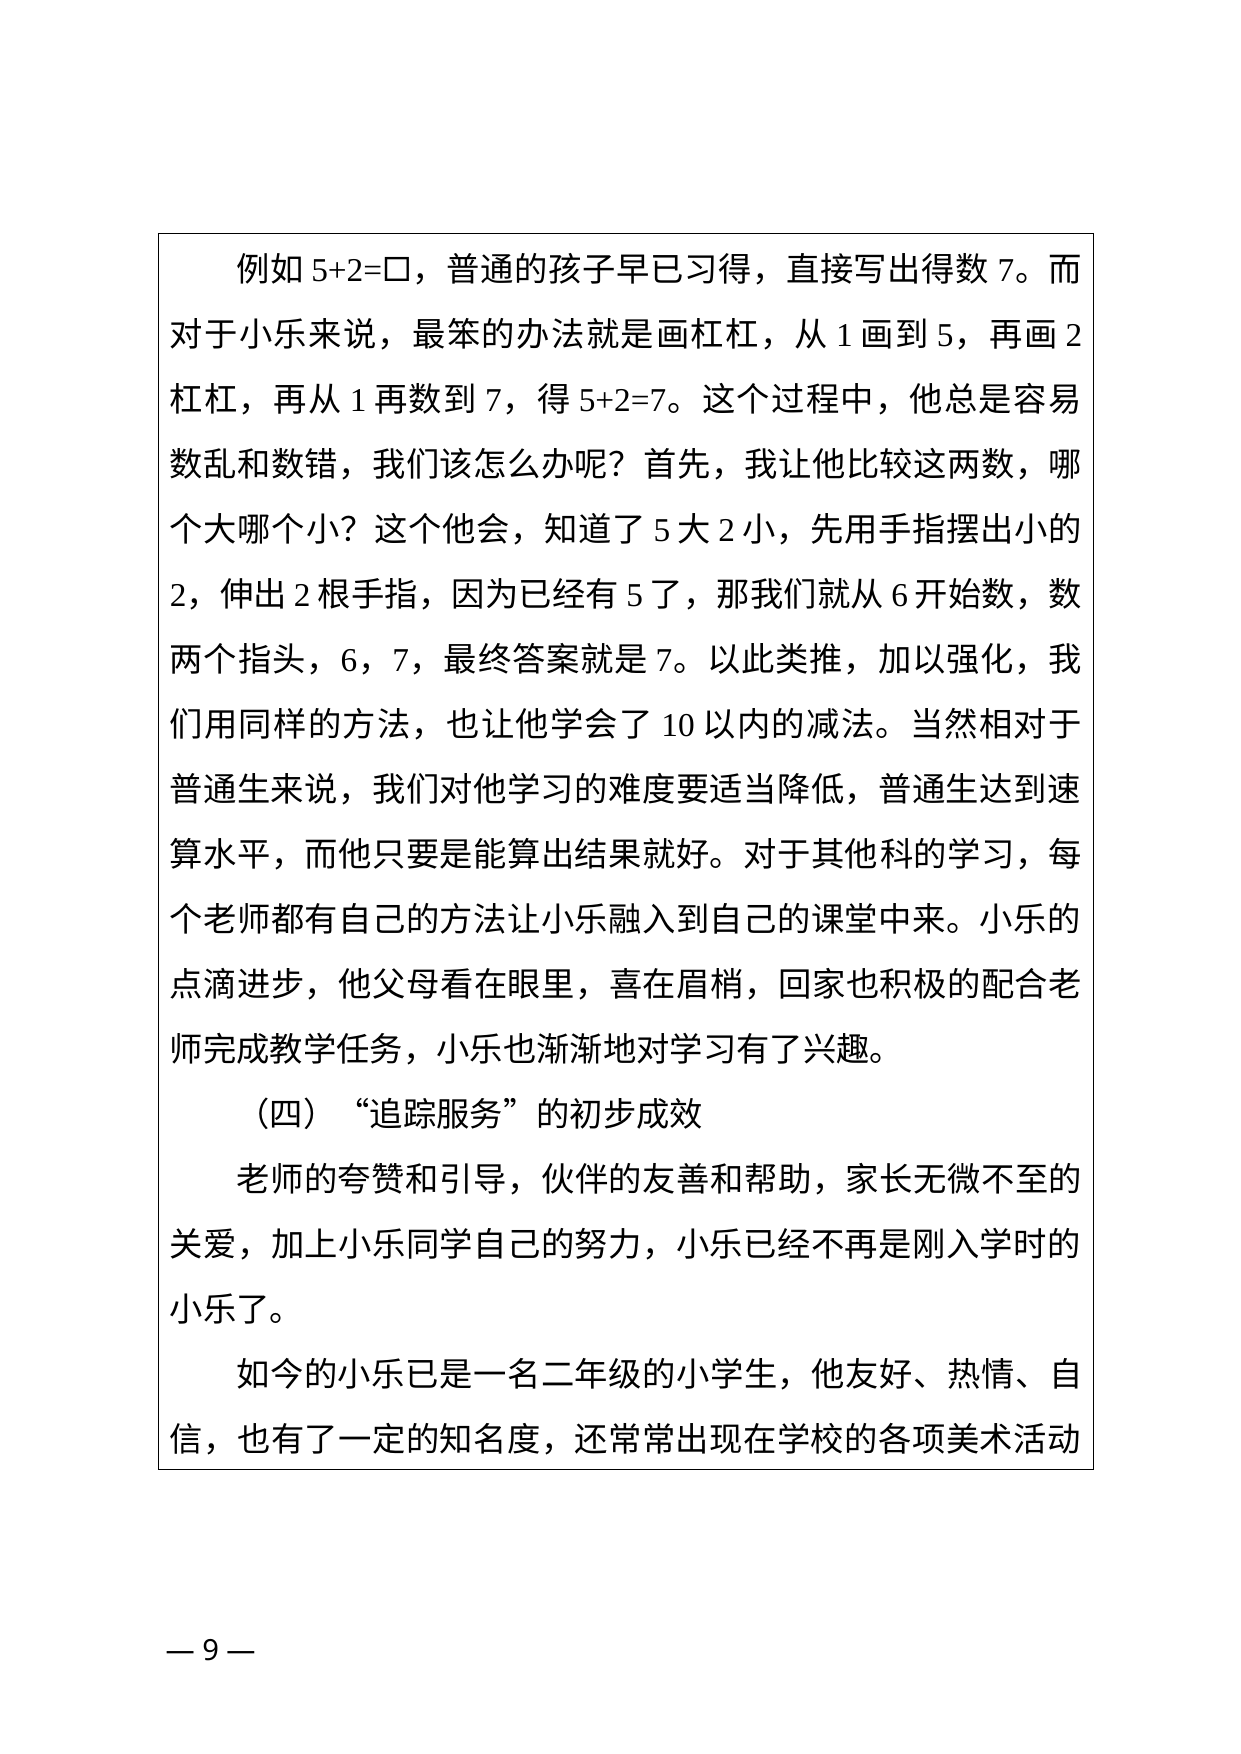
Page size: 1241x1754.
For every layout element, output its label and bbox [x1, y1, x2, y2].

table_cell [159, 234, 1093, 1469]
